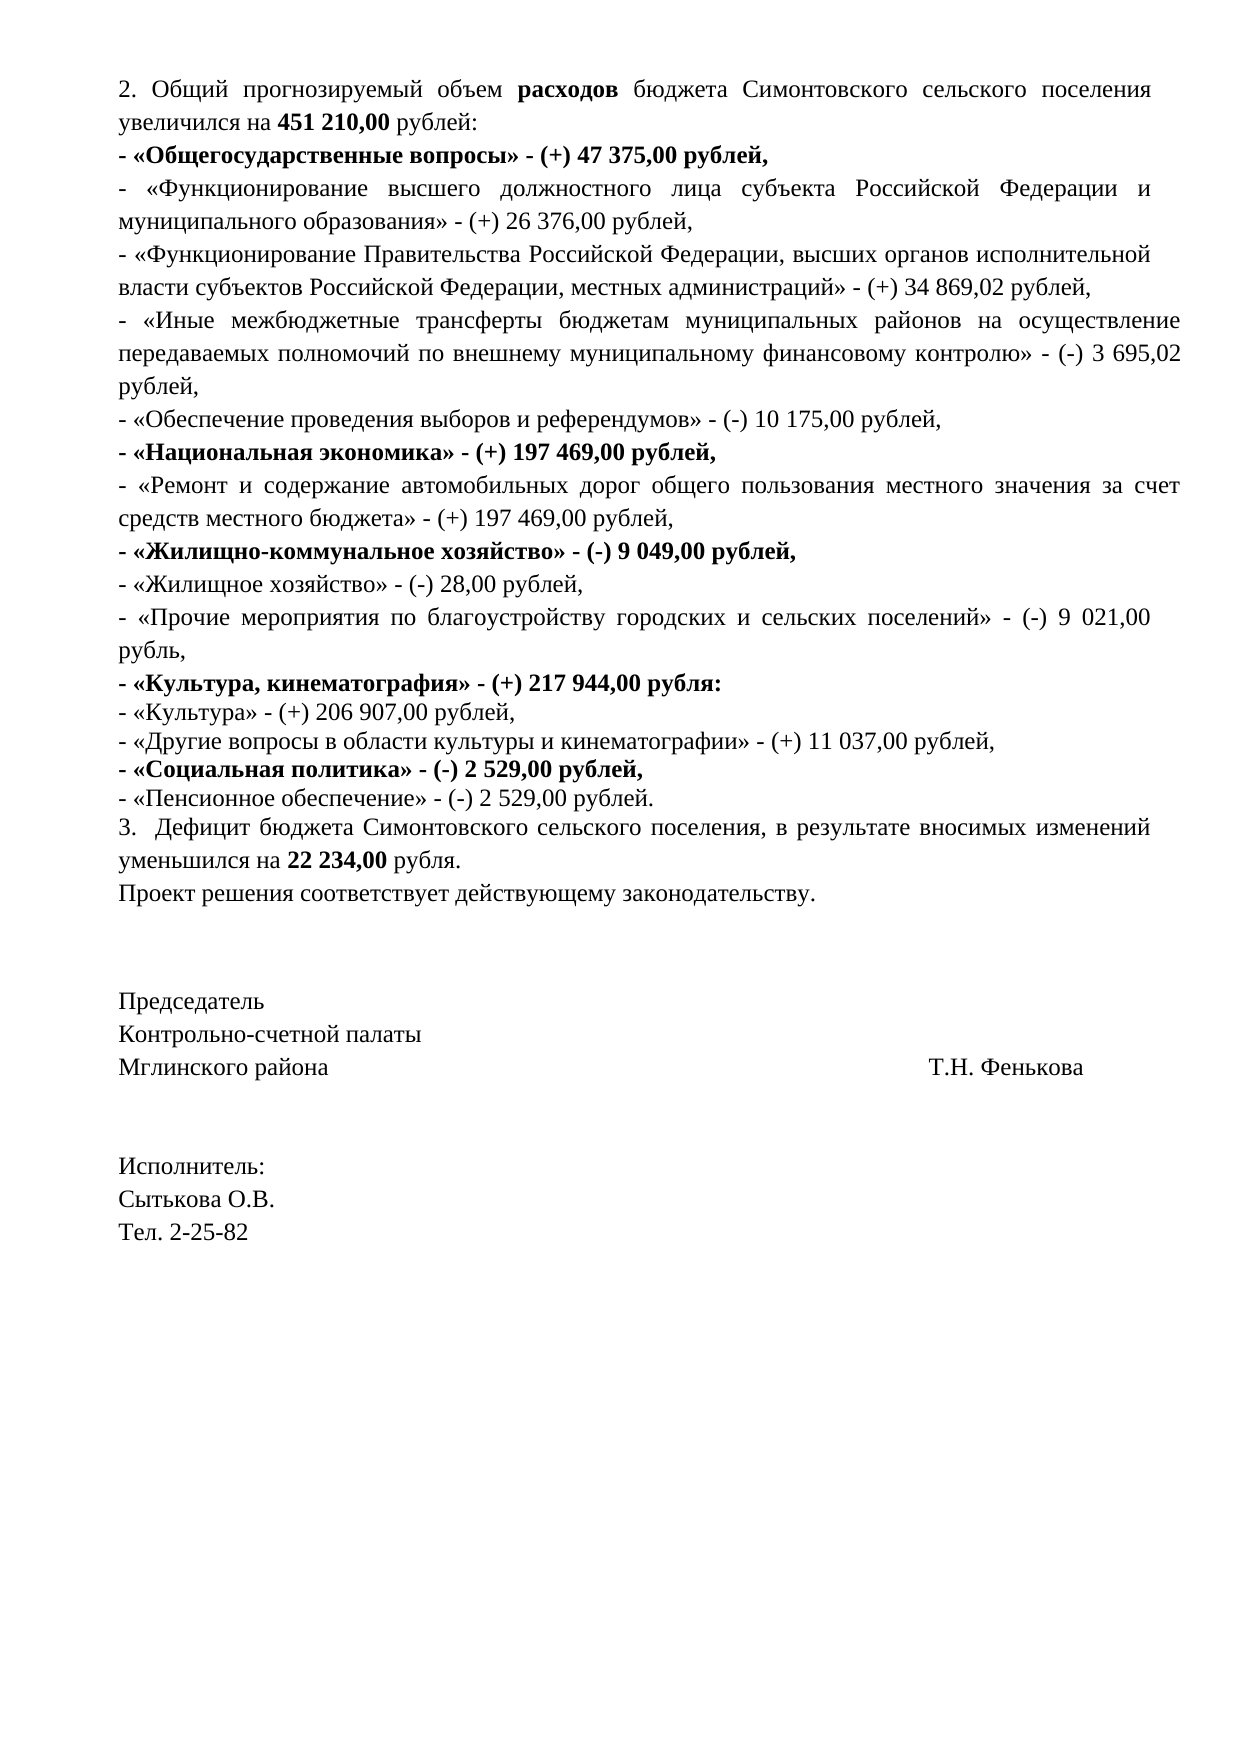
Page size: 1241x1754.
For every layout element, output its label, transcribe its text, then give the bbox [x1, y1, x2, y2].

text Мглинского района Т.Н. Фенькова [118, 1052, 1152, 1081]
text - «Функционирование высшего должностного лица субъекта Российской Федерации и муниципального образования» - (+) 26 376,00 рублей, [118, 173, 1152, 235]
text - «Общегосударственные вопросы» - (+) 47 375,00 рублей, [118, 140, 1152, 169]
text - «Национальная экономика» - (+) 197 469,00 рублей, [118, 437, 1181, 466]
text Проект решения соответствует действующему законодательству. [118, 878, 1152, 907]
text 3. Дефицит бюджета Симонтовского сельского поселения, в результате вносимых изменений уменьшился на 22 234,00 рубля. [118, 812, 1152, 874]
text - «Пенсионное обеспечение» - (-) 2 529,00 рублей. [118, 783, 1181, 812]
text - «Социальная политика» - (-) 2 529,00 рублей, [118, 754, 1181, 783]
text Сытькова О.В. [118, 1184, 1152, 1213]
text - «Другие вопросы в области культуры и кинематографии» - (+) 11 037,00 рублей, [118, 726, 1181, 754]
text - «Иные межбюджетные трансферты бюджетам муниципальных районов на осуществление передаваемых полномочий по внешнему муниципальному финансовому контролю» - (-) 3 695,02 рублей, [118, 305, 1181, 400]
text Исполнитель: [118, 1151, 1152, 1179]
text - «Культура, кинематография» - (+) 217 944,00 рубля: [118, 668, 1181, 697]
text - «Ремонт и содержание автомобильных дорог общего пользования местного значения за счет средств местного бюджета» - (+) 197 469,00 рублей, [118, 470, 1181, 532]
text Председатель [118, 986, 1152, 1014]
text - «Функционирование Правительства Российской Федерации, высших органов исполнительной власти субъектов Российской Федерации, местных администраций» - (+) 34 869,02 рублей, [118, 239, 1152, 301]
text - «Прочие мероприятия по благоустройству городских и сельских поселений» - (-) 9 021,00 рубль, [118, 602, 1152, 664]
text Тел. 2-25-82 [118, 1217, 1152, 1246]
text - «Жилищно-коммунальное хозяйство» - (-) 9 049,00 рублей, [118, 536, 1152, 565]
text - «Культура» - (+) 206 907,00 рублей, [118, 697, 1181, 726]
text - «Обеспечение проведения выборов и референдумов» - (-) 10 175,00 рублей, [118, 404, 1181, 433]
text - «Жилищное хозяйство» - (-) 28,00 рублей, [118, 569, 1152, 598]
text Контрольно-счетной палаты [118, 1019, 1152, 1047]
list 2. Общий прогнозируемый объем расходов бюджета Симонтовского сельского поселения увеличился на 451 210,00 рублей: [118, 74, 1152, 136]
